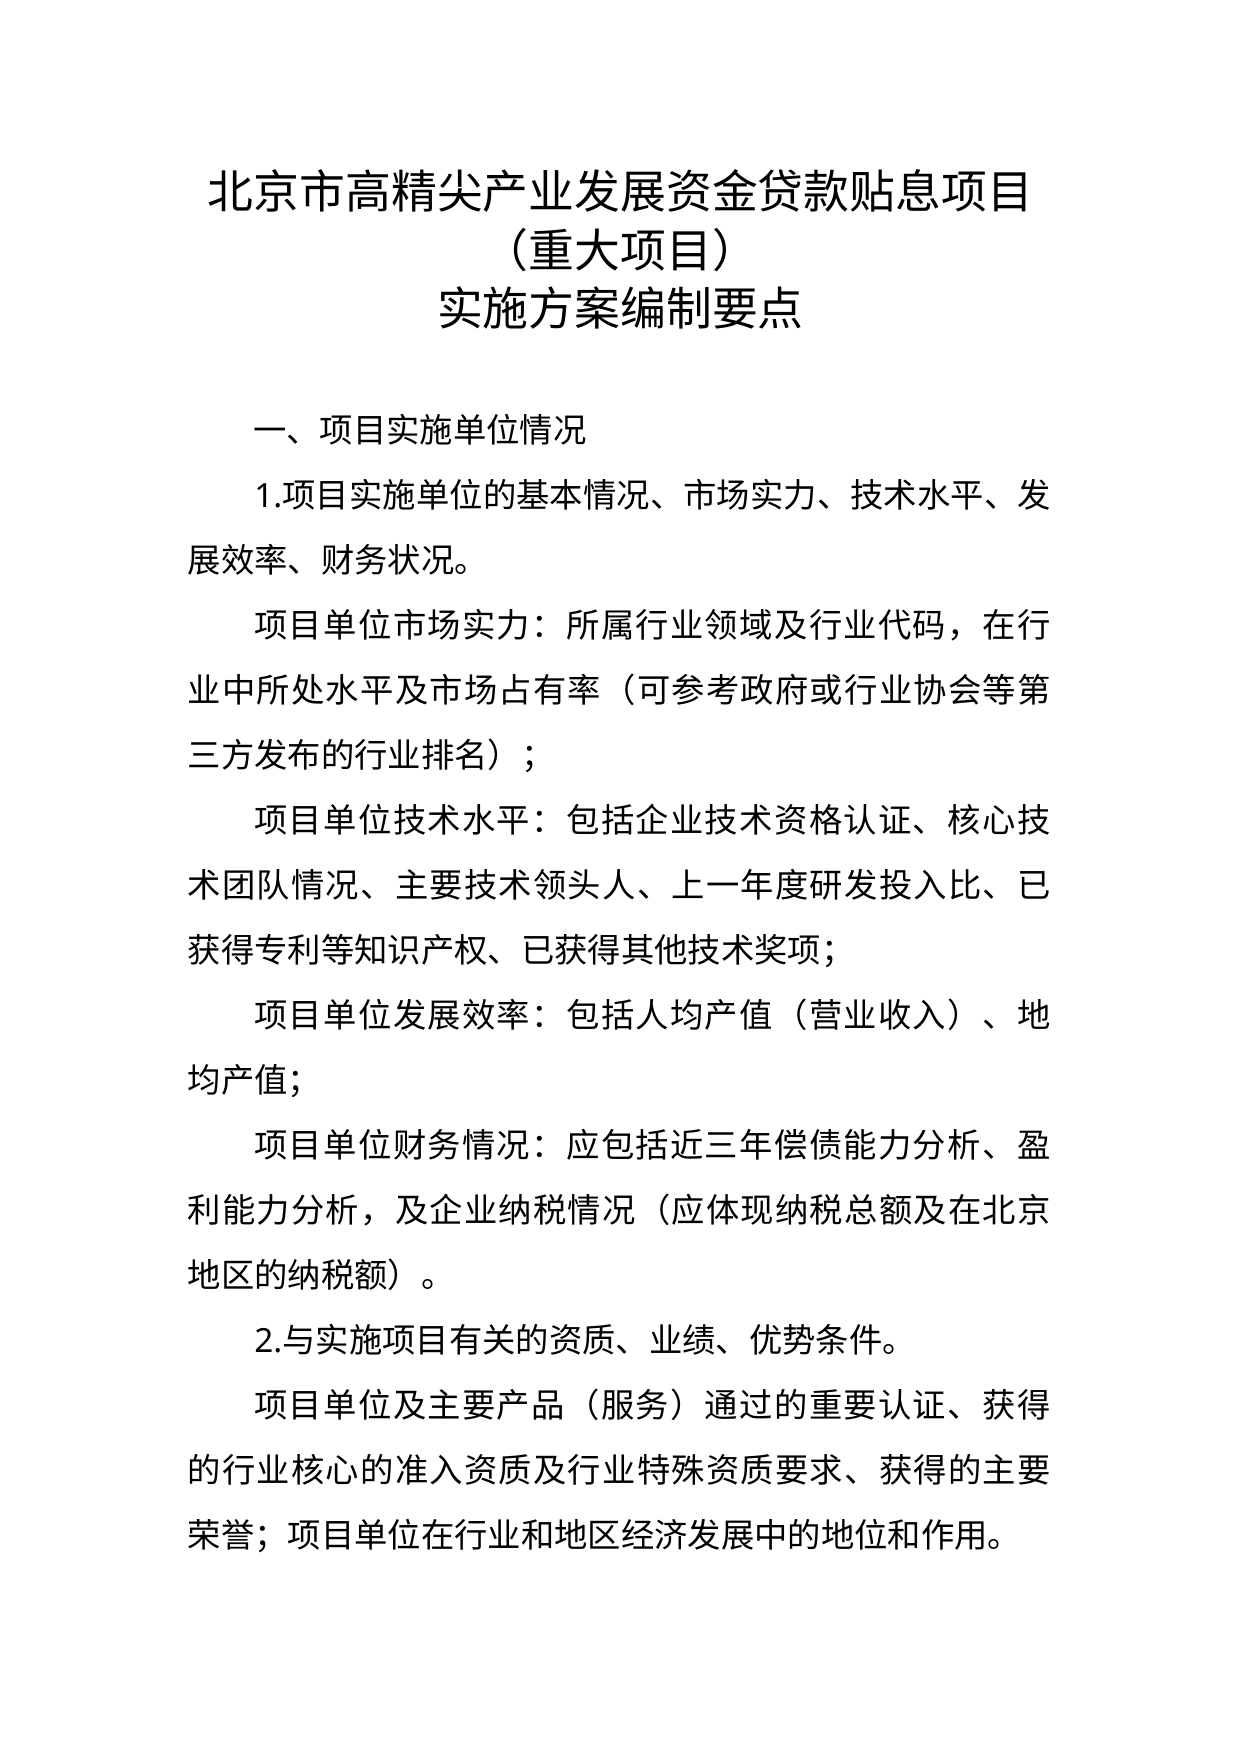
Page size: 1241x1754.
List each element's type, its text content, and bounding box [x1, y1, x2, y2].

text 实施方案编制要点 [187, 279, 1053, 337]
text 项目单位财务情况：应包括近三年偿债能力分析、盈利能力分析，及企业纳税情况（应体现纳税总额及在北京地区的纳税额）。 [187, 1110, 1053, 1305]
subtitle 北京市高精尖产业发展资金贷款贴息项目（重大项目） [187, 162, 1053, 279]
text 项目单位技术水平：包括企业技术资格认证、核心技术团队情况、主要技术领头人、上一年度研发投入比、已获得专利等知识产权、已获得其他技术奖项； [187, 785, 1053, 980]
text 项目单位发展效率：包括人均产值（营业收入）、地均产值； [187, 980, 1053, 1110]
text 2.与实施项目有关的资质、业绩、优势条件。 [187, 1305, 1053, 1370]
text 项目单位市场实力：所属行业领域及行业代码，在行业中所处水平及市场占有率（可参考政府或行业协会等第三方发布的行业排名）； [187, 590, 1053, 785]
text 1.项目实施单位的基本情况、市场实力、技术水平、发展效率、财务状况。 [187, 460, 1053, 590]
text 一、项目实施单位情况 [187, 395, 1053, 460]
text 项目单位及主要产品（服务）通过的重要认证、获得的行业核心的准入资质及行业特殊资质要求、获得的主要荣誉；项目单位在行业和地区经济发展中的地位和作用。 [187, 1370, 1053, 1565]
